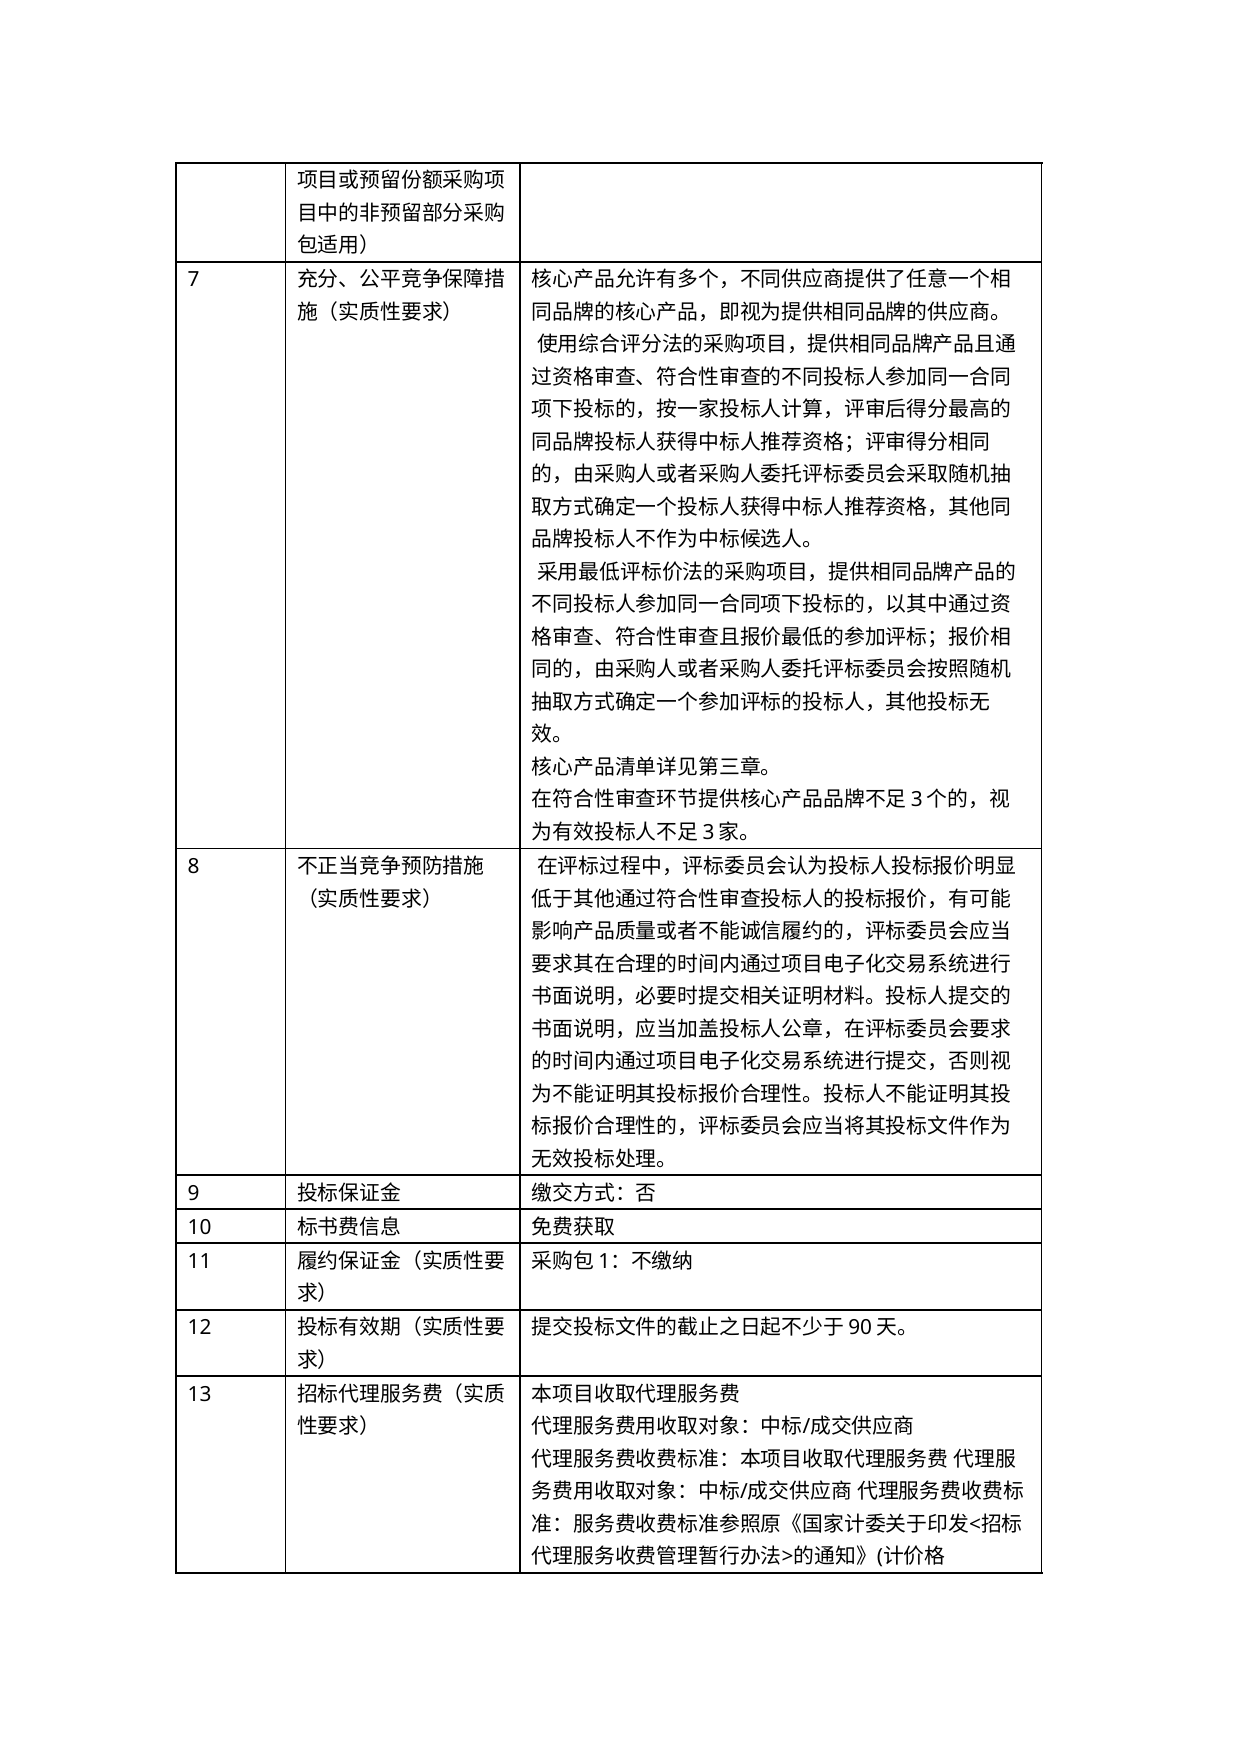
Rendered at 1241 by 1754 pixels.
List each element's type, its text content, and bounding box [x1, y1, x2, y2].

table_cell 8 [177, 849, 285, 1174]
table_cell 在评标过程中，评标委员会认为投标人投标报价明显低于其他通过符合性审查投标人的投标报价，有可能影响产品质量或者不能诚信履约的，评标委员会应当要求其在合理的时间内通过项目电子化交易系统进行书面说明，必要时提交相关证明材料。投标人提交的书面说明，应当加盖投标人公章，在评标委员会要求的时间内通过项目电子化交易系统进行提交，否则视为不能证明其投标报价合理性。投标人不能证明其投标报价合理性的，评标委员会应当将其投标文件作为无效投标处理。 [521, 849, 1041, 1174]
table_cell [521, 164, 1041, 261]
table_cell 12 [177, 1311, 285, 1375]
table_cell 投标保证金 [286, 1176, 519, 1208]
table_cell 招标代理服务费（实质性要求） [286, 1377, 519, 1572]
table_cell 提交投标文件的截止之日起不少于90天。 [521, 1311, 1041, 1375]
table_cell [286, 164, 519, 261]
table_cell 10 [177, 1210, 285, 1242]
table_cell 充分、公平竞争保障措施（实质性要求） [286, 263, 519, 848]
table_cell 不正当竞争预防措施（实质性要求） [286, 849, 519, 1174]
table_cell 标书费信息 [286, 1210, 519, 1242]
table_cell 免费获取 [521, 1210, 1041, 1242]
table_cell 13 [177, 1377, 285, 1572]
table_cell 缴交方式：否 [521, 1176, 1041, 1208]
table_cell 履约保证金（实质性要求） [286, 1244, 519, 1309]
table_cell 6 [177, 164, 285, 261]
table_cell 9 [177, 1176, 285, 1208]
table_cell 7 [177, 263, 285, 848]
table_cell 投标有效期（实质性要求） [286, 1311, 519, 1375]
table_cell 采购包1：不缴纳 [521, 1244, 1041, 1309]
table_cell 核心产品允许有多个，不同供应商提供了任意一个相同品牌的核心产品，即视为提供相同品牌的供应商。 使用综合评分法的采购项目，提供相同品牌产品且通过资格审查、符合性审查的不同投标人参加同一合同项下投标的，按一家投标人计算，评审后得分最高的同品牌投标人获得中标人推荐资格；评审得分相同的，由采购人或者采购人委托评标委员会采取随机抽取方式确定一个投标人获得中标人推荐资格，其他同品牌投标人不作为中标候选人。 采用最低评标价法的采购项目，提供相同品牌产品的不同投标人参加同一合同项下投标的，以其中通过资格审查、符合性审查且报价最低的参加评标；报价相同的，由采购人或者采购人委托评标委员会按照随机抽取方式确定一个参加评标的投标人，其他投标无效。 核心产品清单详见第三章。 在符合性审查环节提供核心产品品牌不足3个的，视为有效投标人不足3家。 [521, 263, 1041, 848]
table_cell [521, 1377, 1041, 1572]
table_cell 11 [177, 1244, 285, 1309]
